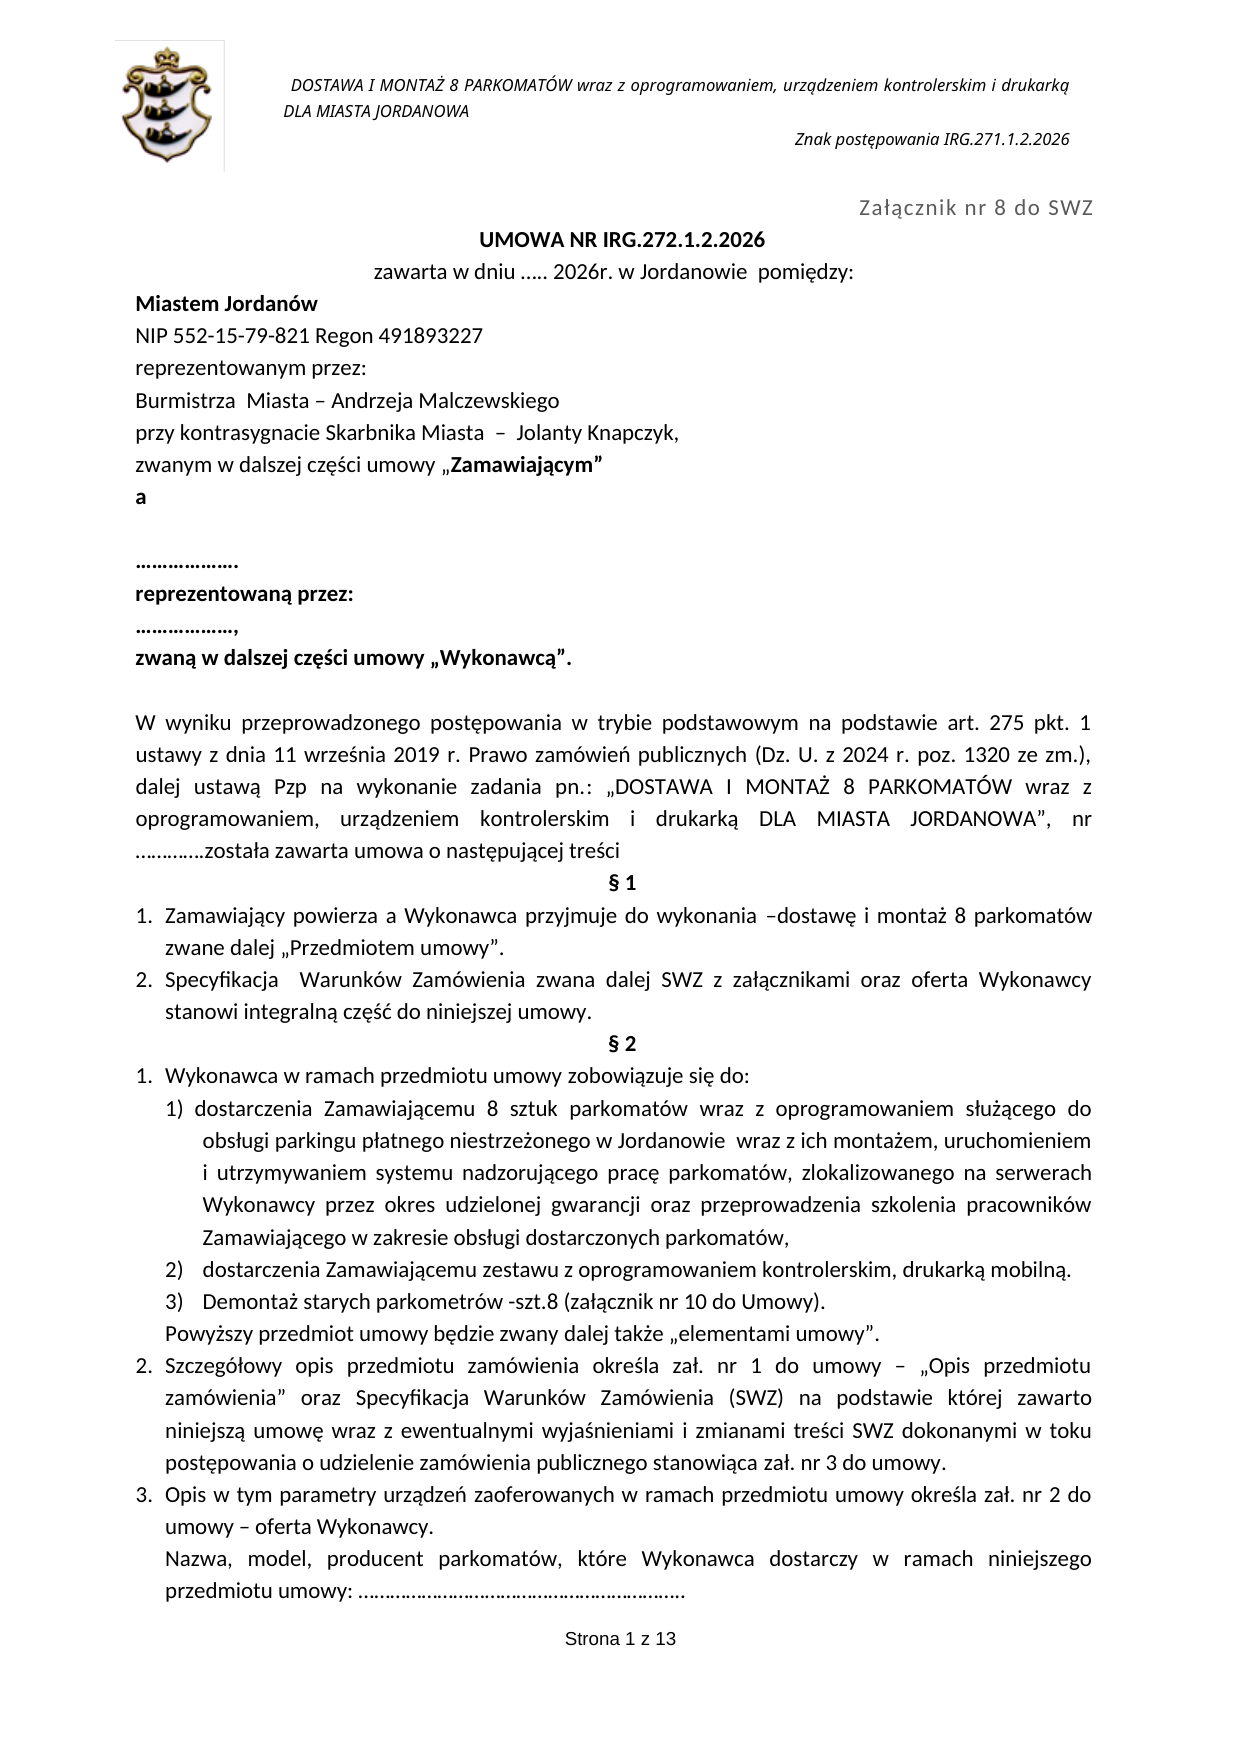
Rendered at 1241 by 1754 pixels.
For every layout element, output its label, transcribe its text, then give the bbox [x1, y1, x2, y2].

text a [135, 482, 1093, 510]
text NIP 552-15-79-821 Regon 491893227 [135, 321, 1093, 349]
text Powyższy przedmiot umowy będzie zwany dalej także „elementami umowy”. [165, 1319, 1093, 1347]
text zwaną w dalszej części umowy „Wykonawcą”. [135, 643, 1093, 671]
text przy kontrasygnacie Skarbnika Miasta – Jolanty Knapczyk, [135, 418, 1093, 446]
text zwanym w dalszej części umowy „Zamawiającym” [135, 450, 1093, 478]
text Burmistrza Miasta – Andrzeja Malczewskiego [135, 386, 1093, 414]
picture [115, 39, 226, 172]
list Opis w tym parametry urządzeń zaoferowanych w ramach przedmiotu umowy określa zał. nr 2 do umowy – oferta Wykonawcy. [135, 1480, 1093, 1540]
text ………………, [135, 611, 1093, 639]
text reprezentowaną przez: [135, 579, 1093, 607]
list Specyfikacja Warunków Zamówienia zwana dalej SWZ z załącznikami oraz oferta Wykonawcy stanowi integralną część do niniejszej umowy. [135, 965, 1093, 1025]
text Miastem Jordanów [135, 289, 1093, 317]
text W wyniku przeprowadzonego postępowania w trybie podstawowym na podstawie art. 275 pkt. 1 ustawy z dnia 11 września 2019 r. Prawo zamówień publicznych (Dz. U. z 2024 r. poz. 1320 ze zm.), dalej ustawą Pzp na wykonanie zadania pn.: „DOSTAWA I MONTAŻ 8 PARKOMATÓW wraz z oprogramowaniem, urządzeniem kontrolerskim i drukarką DLA MIASTA JORDANOWA”, nr ………….została zawarta umowa o następującej treści [135, 708, 1093, 864]
text zawarta w dniu ….. 2026r. w Jordanowie pomiędzy: [135, 257, 1093, 285]
list dostarczenia Zamawiającemu 8 sztuk parkomatów wraz z oprogramowaniem służącego do obsługi parkingu płatnego niestrzeżonego w Jordanowie wraz z ich montażem, uruchomieniem i utrzymywaniem systemu nadzorującego pracę parkomatów, zlokalizowanego na serwerach Wykonawcy przez okres udzielonej gwarancji oraz przeprowadzenia szkolenia pracowników Zamawiającego w zakresie obsługi dostarczonych parkomatów, [165, 1094, 1093, 1251]
subtitle Załącznik nr 8 do SWZ [151, 193, 1093, 221]
list Wykonawca w ramach przedmiotu umowy zobowiązuje się do: [135, 1062, 1093, 1090]
list Szczegółowy opis przedmiotu zamówienia określa zał. nr 1 do umowy – „Opis przedmiotu zamówienia” oraz Specyfikacja Warunków Zamówienia (SWZ) na podstawie której zawarto niniejszą umowę wraz z ewentualnymi wyjaśnieniami i zmianami treści SWZ dokonanymi w toku postępowania o udzielenie zamówienia publicznego stanowiąca zał. nr 3 do umowy. [135, 1351, 1093, 1476]
text Nazwa, model, producent parkomatów, które Wykonawca dostarczy w ramach niniejszego przedmiotu umowy: …………………………………………………….. [165, 1544, 1093, 1605]
list Zamawiający powierza a Wykonawca przyjmuje do wykonania –dostawę i montaż 8 parkomatów zwane dalej „Przedmiotem umowy”. [135, 901, 1093, 961]
subtitle UMOWA NR IRG.272.1.2.2026 [151, 225, 1093, 253]
list dostarczenia Zamawiającemu zestawu z oprogramowaniem kontrolerskim, drukarką mobilną. [165, 1255, 1093, 1283]
subtitle § 2 [151, 1029, 1093, 1057]
list Demontaż starych parkometrów -szt.8 (załącznik nr 10 do Umowy). [165, 1287, 1093, 1315]
text ………………. [135, 547, 1093, 575]
subtitle § 1 [151, 868, 1093, 897]
text reprezentowanym przez: [135, 353, 1093, 382]
